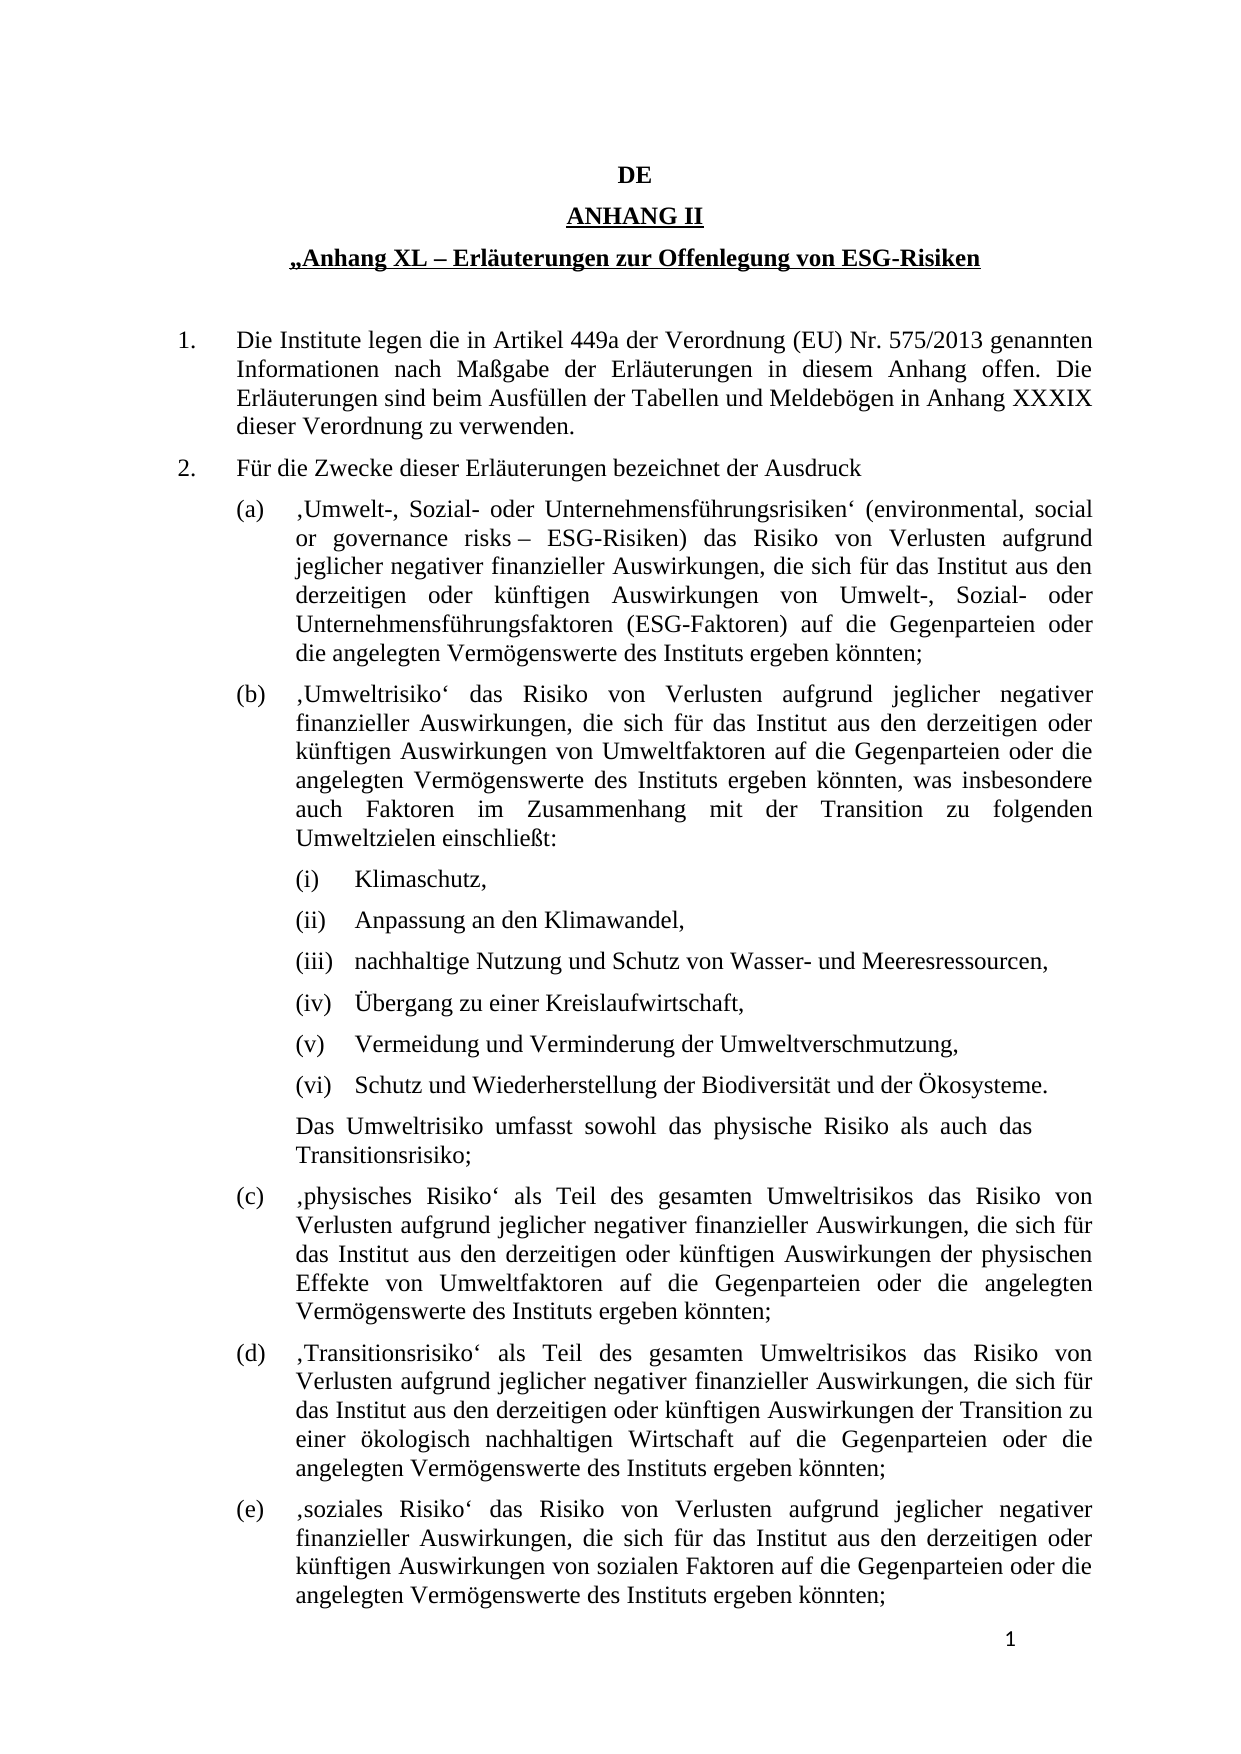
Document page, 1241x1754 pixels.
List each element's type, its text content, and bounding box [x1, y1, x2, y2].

list Übergang zu einer Kreislaufwirtschaft, [295, 988, 1093, 1016]
text ANHANG II [177, 201, 1092, 230]
list nachhaltige Nutzung und Schutz von Wasser- und Meeresressourcen, [295, 946, 1093, 975]
list Anpassung an den Klimawandel, [295, 905, 1093, 934]
text ‚soziales Risiko‘ das Risiko von Verlusten aufgrund jeglicher negativer finanzieller Auswirkungen, die sich für das Institut aus den derzeitigen oder künftigen Auswirkungen von sozialen Faktoren auf die Gegenparteien oder die angelegten Vermögenswerte des Instituts ergeben könnten; [236, 1494, 1093, 1609]
list Schutz und Wiederherstellung der Biodiversität und der Ökosysteme. [295, 1070, 1093, 1099]
text ‚Transitionsrisiko‘ als Teil des gesamten Umweltrisikos das Risiko von Verlusten aufgrund jeglicher negativer finanzieller Auswirkungen, die sich für das Institut aus den derzeitigen oder künftigen Auswirkungen der Transition zu einer ökologisch nachhaltigen Wirtschaft auf die Gegenparteien oder die angelegten Vermögenswerte des Instituts ergeben könnten; [236, 1338, 1093, 1481]
list Vermeidung und Verminderung der Umweltverschmutzung, [295, 1029, 1093, 1058]
text „Anhang XL – Erläuterungen zur Offenlegung von ESG-Risiken [177, 243, 1092, 271]
text Das Umweltrisiko umfasst sowohl das physische Risiko als auch das Transitionsrisiko; [295, 1111, 1033, 1169]
list Die Institute legen die in Artikel 449a der Verordnung (EU) Nr. 575/2013 genannten Informationen nach Maßgabe der Erläuterungen in diesem Anhang offen. Die Erläuterungen sind beim Ausfüllen der Tabellen und Meldebögen in Anhang XXXIX dieser Verordnung zu verwenden. [177, 325, 1092, 440]
list Klimaschutz, [295, 864, 1093, 893]
list Für die Zwecke dieser Erläuterungen bezeichnet der Ausdruck [177, 453, 1092, 481]
text ‚Umweltrisiko‘ das Risiko von Verlusten aufgrund jeglicher negativer finanzieller Auswirkungen, die sich für das Institut aus den derzeitigen oder künftigen Auswirkungen von Umweltfaktoren auf die Gegenparteien oder die angelegten Vermögenswerte des Instituts ergeben könnten, was insbesondere auch Faktoren im Zusammenhang mit der Transition zu folgenden Umweltzielen einschließt: [236, 679, 1093, 851]
text ‚Umwelt-, Sozial- oder Unternehmensführungsrisiken‘ (environmental, social or governance risks – ESG-Risiken) das Risiko von Verlusten aufgrund jeglicher negativer finanzieller Auswirkungen, die sich für das Institut aus den derzeitigen oder künftigen Auswirkungen von Umwelt-, Sozial- oder Unternehmensführungsfaktoren (ESG-Faktoren) auf die Gegenparteien oder die angelegten Vermögenswerte des Instituts ergeben könnten; [236, 494, 1093, 666]
text DE [177, 160, 1092, 189]
text ‚physisches Risiko‘ als Teil des gesamten Umweltrisikos das Risiko von Verlusten aufgrund jeglicher negativer finanzieller Auswirkungen, die sich für das Institut aus den derzeitigen oder künftigen Auswirkungen der physischen Effekte von Umweltfaktoren auf die Gegenparteien oder die angelegten Vermögenswerte des Instituts ergeben könnten; [236, 1181, 1093, 1325]
